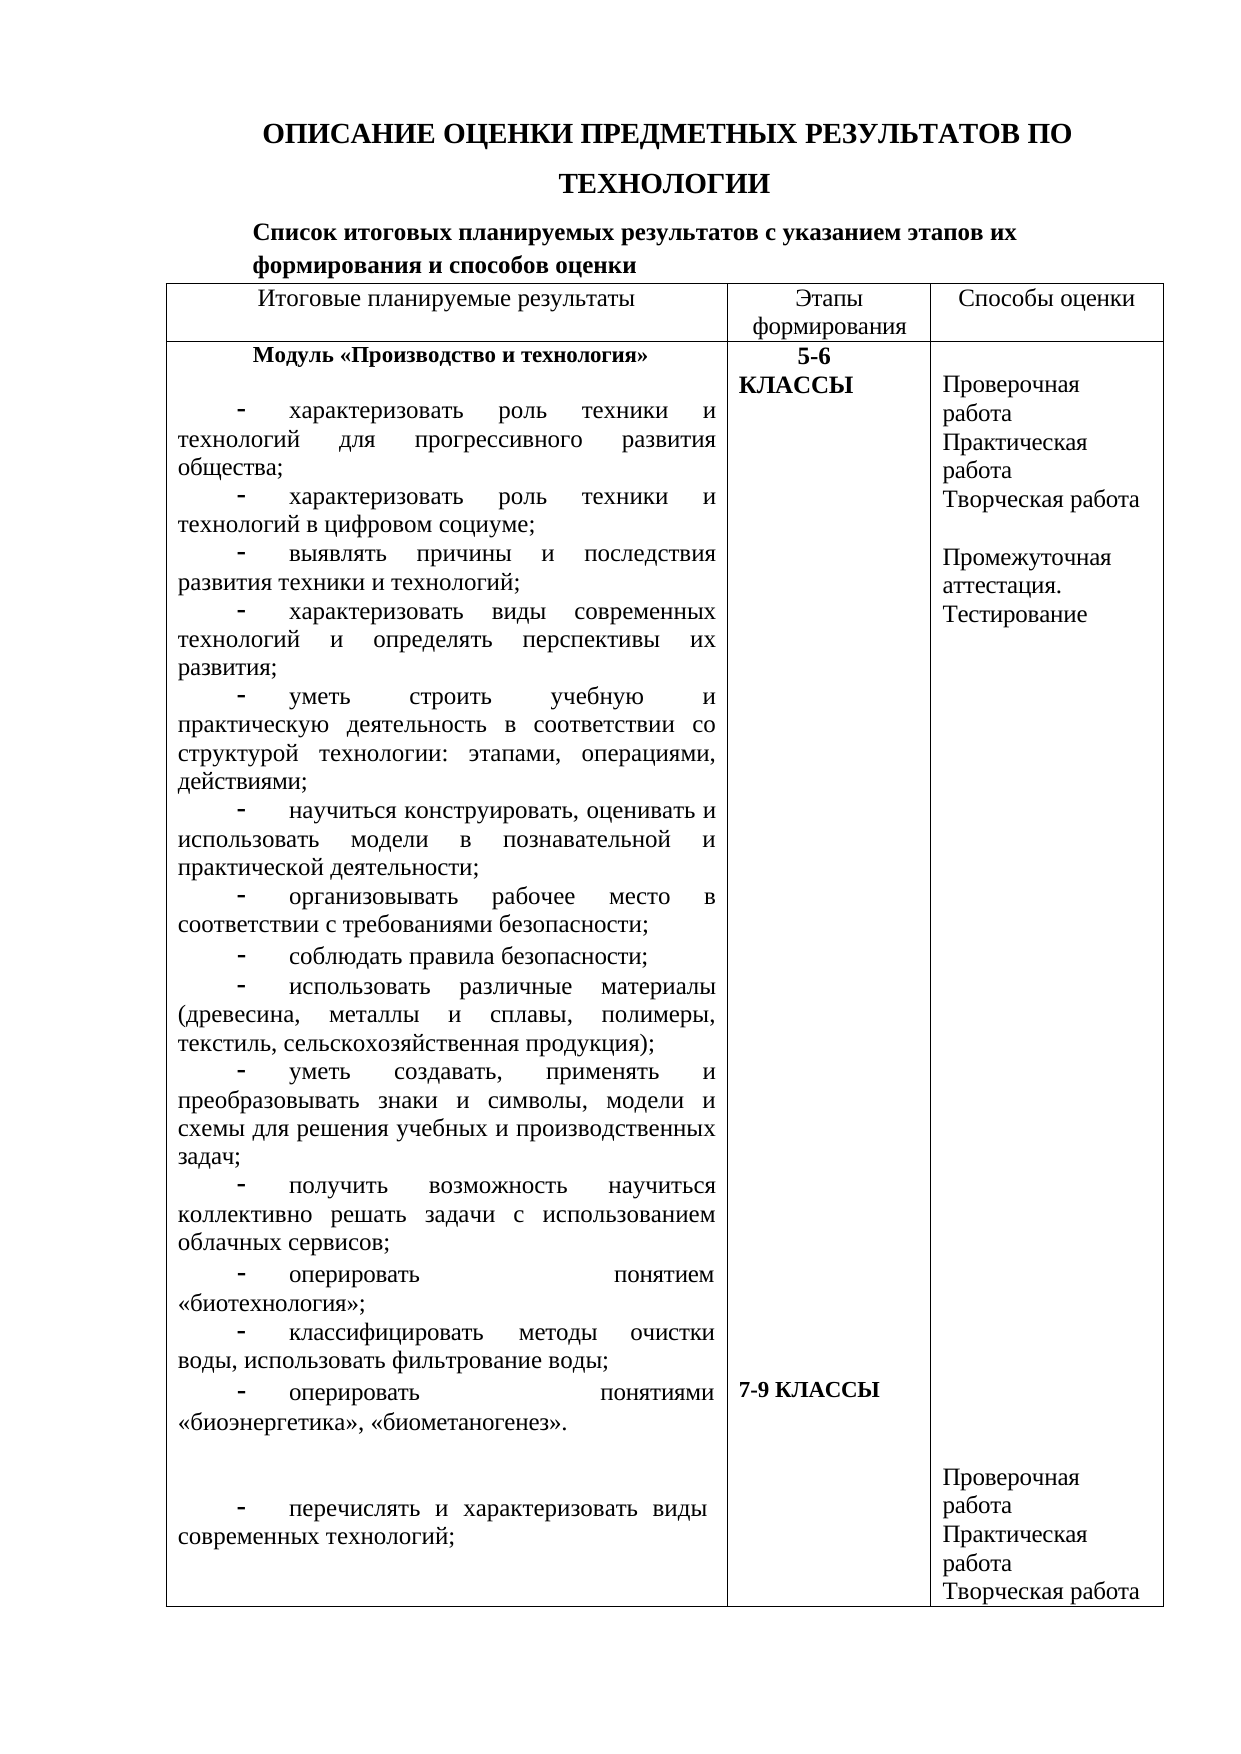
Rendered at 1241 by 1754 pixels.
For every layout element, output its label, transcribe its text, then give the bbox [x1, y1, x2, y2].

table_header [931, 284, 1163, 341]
subtitle ОПИСАНИЕ ОЦЕНКИ ПРЕДМЕТНЫХ РЕЗУЛЬТАТОВ ПО ТЕХНОЛОГИИ [262, 116, 1176, 200]
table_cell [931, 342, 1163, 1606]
text Список итоговых планируемых результатов с указанием этапов их формирования и способов оценки [252, 217, 1176, 279]
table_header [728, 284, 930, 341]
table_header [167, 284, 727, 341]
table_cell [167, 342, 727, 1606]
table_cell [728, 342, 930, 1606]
